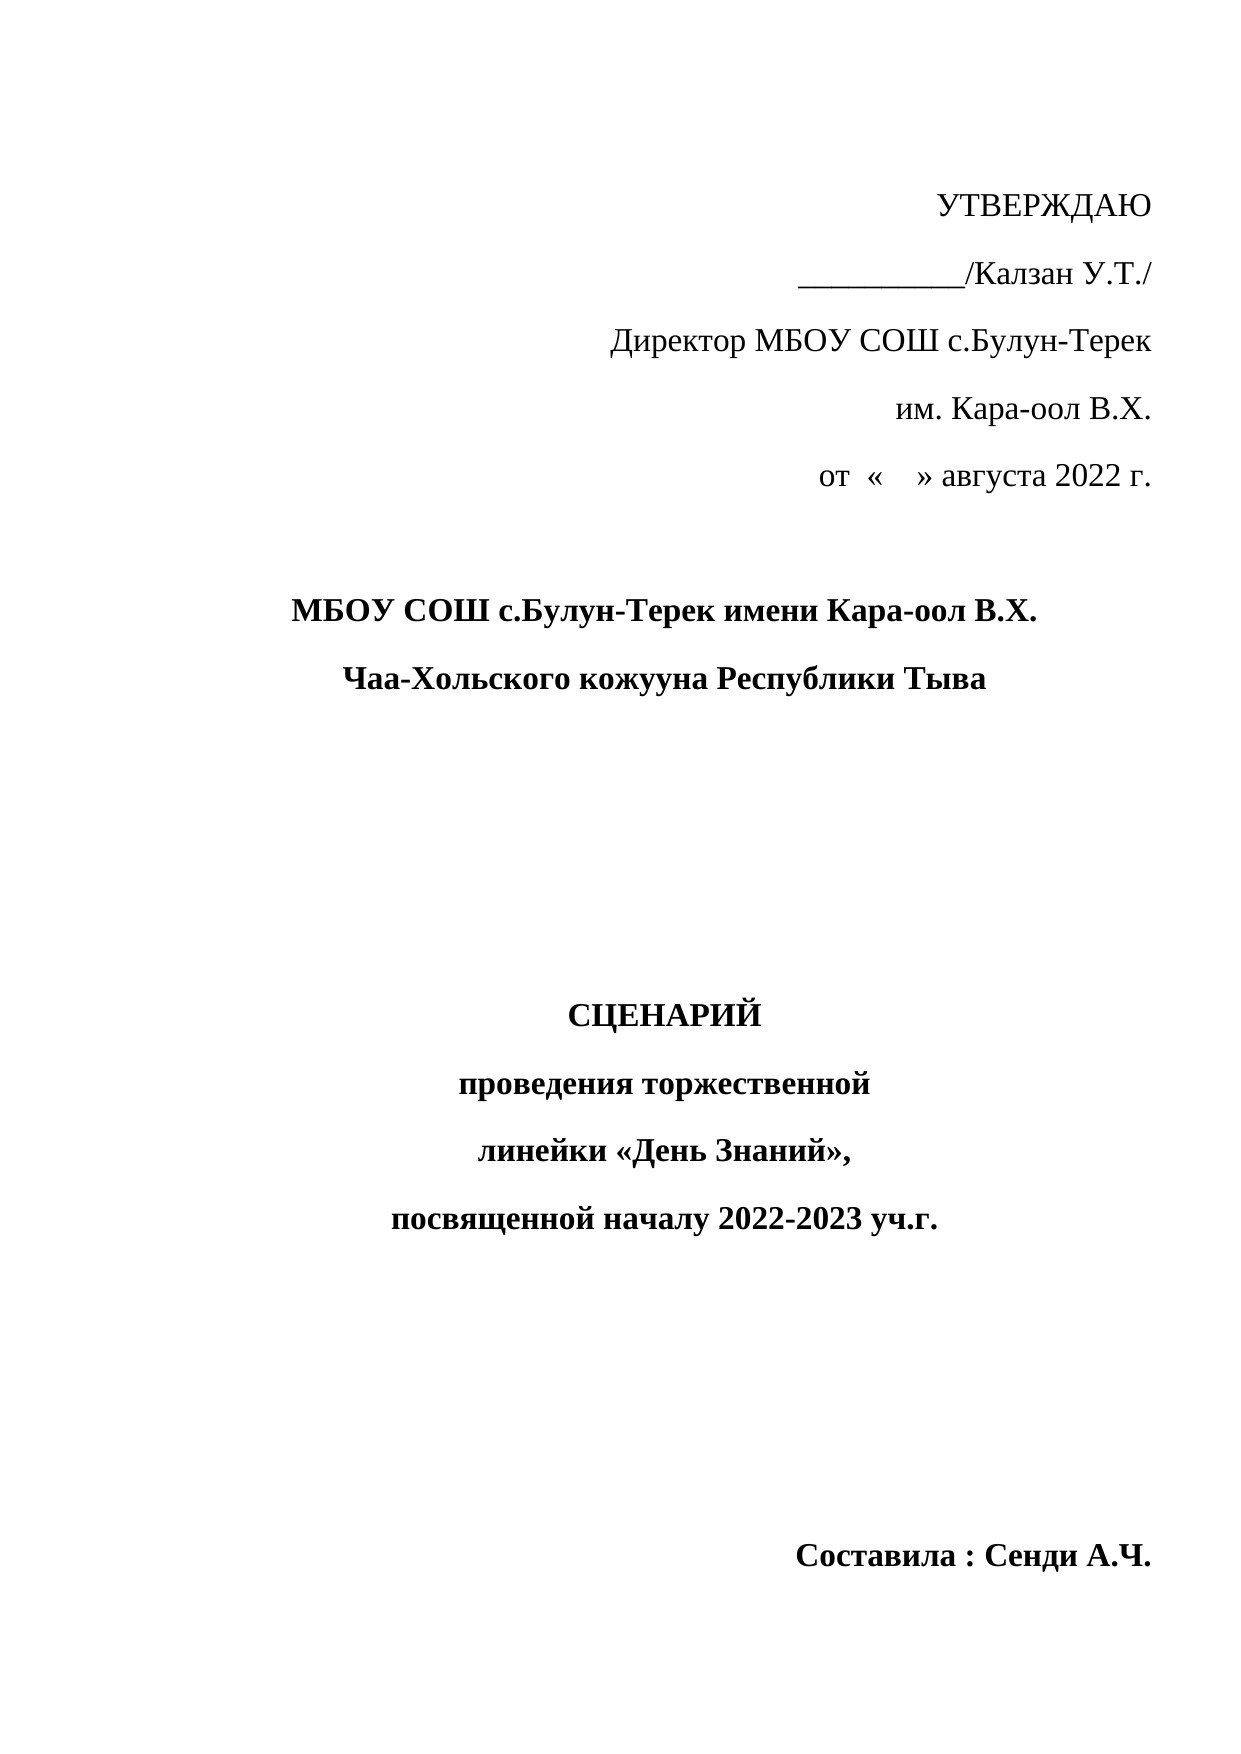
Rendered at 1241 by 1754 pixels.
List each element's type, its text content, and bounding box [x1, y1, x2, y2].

text Составила : Сенди А.Ч. [177, 1536, 1152, 1574]
text Директор МБОУ СОШ с.Булун-Терек [177, 321, 1152, 359]
text Чаа-Хольского кожууна Республики Тыва [177, 658, 1152, 696]
text от « » августа 2022 г. [177, 456, 1152, 494]
text __________/Калзан У.Т./ [177, 253, 1152, 291]
text СЦЕНАРИЙ [177, 996, 1152, 1034]
text посвященной началу 2022-2023 уч.г. [177, 1198, 1152, 1236]
text УТВЕРЖДАЮ [177, 186, 1152, 224]
text проведения торжественной [177, 1063, 1152, 1101]
text МБОУ СОШ с.Булун-Терек имени Кара-оол В.Х. [177, 591, 1152, 629]
text им. Кара-оол В.Х. [177, 388, 1152, 426]
text линейки «День Знаний», [177, 1131, 1152, 1169]
